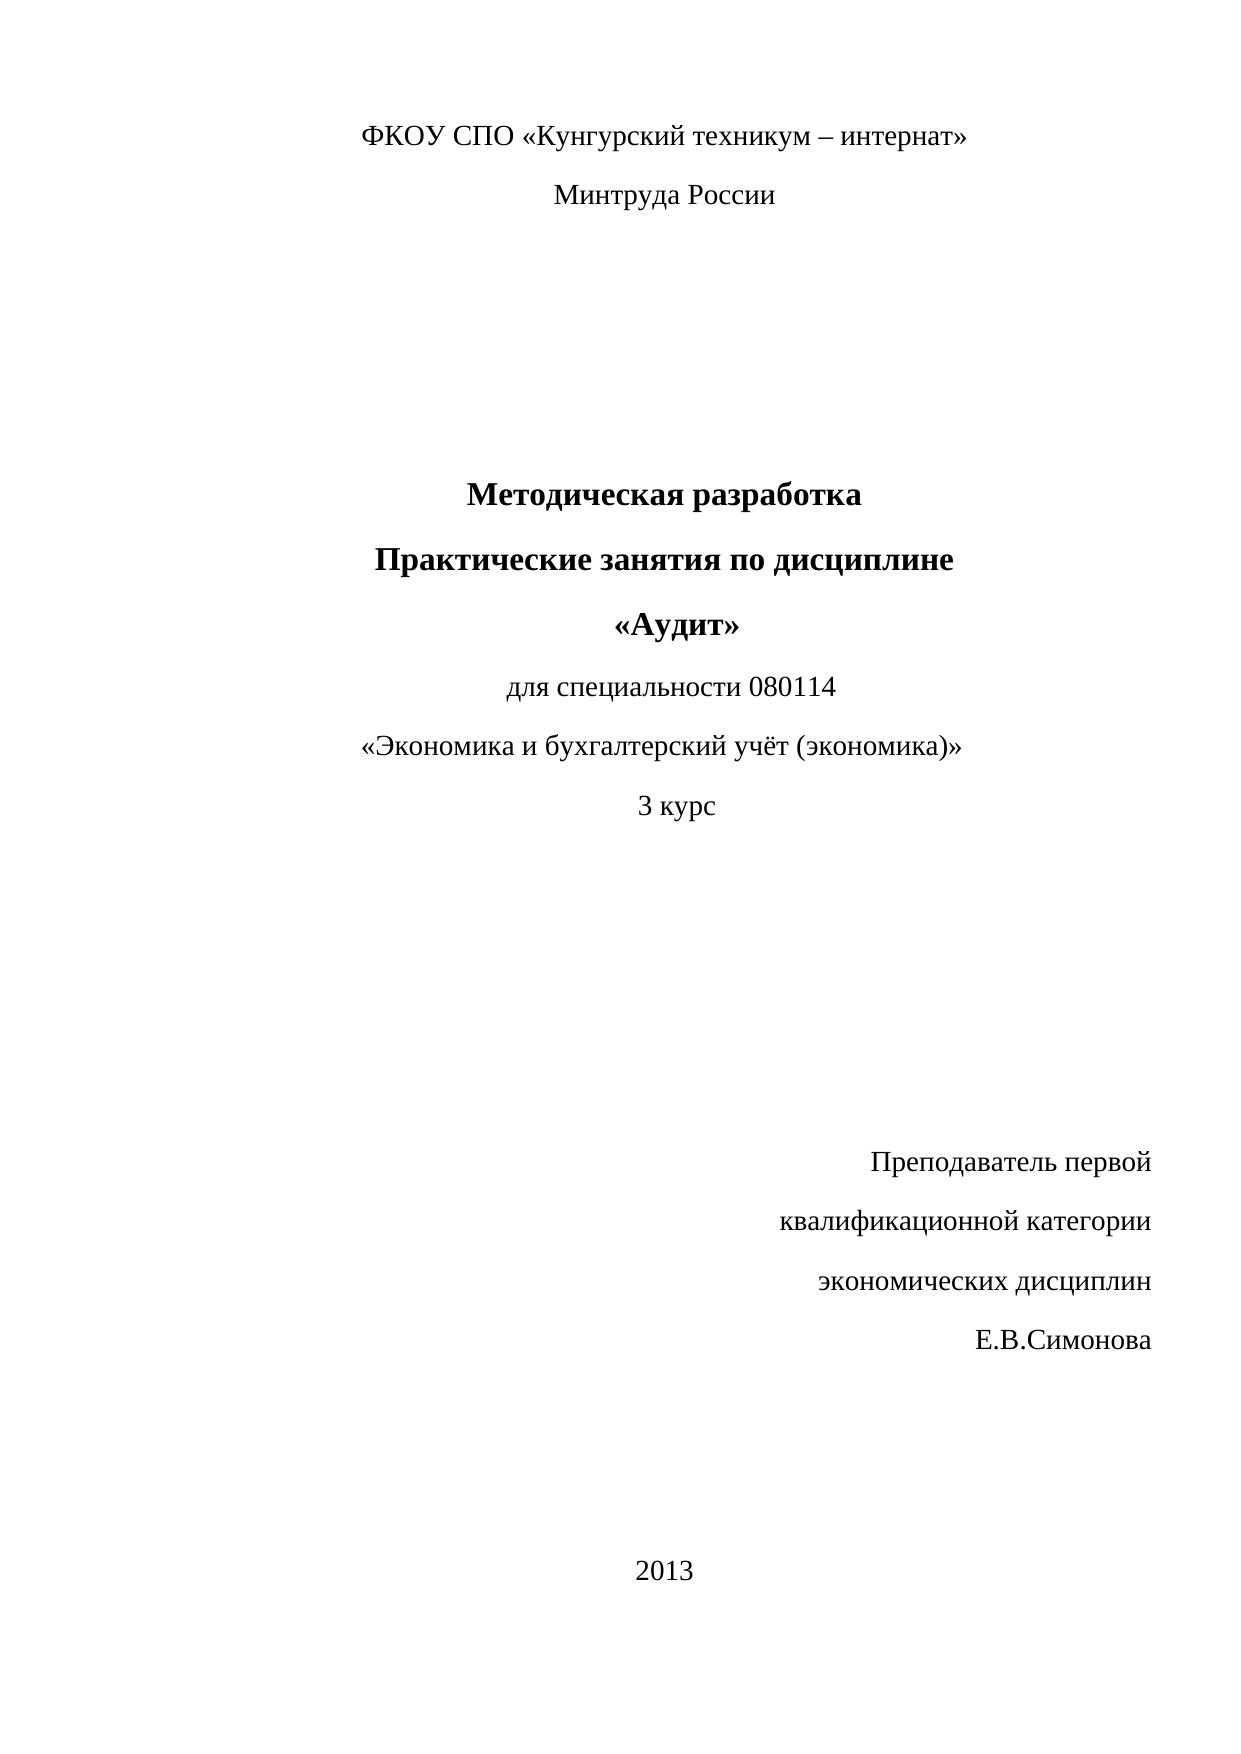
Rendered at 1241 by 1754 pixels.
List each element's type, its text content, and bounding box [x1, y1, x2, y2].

text Е.В.Симонова [266, 1322, 1152, 1356]
text квалификационной категории [266, 1203, 1152, 1237]
text «Аудит» [177, 604, 1152, 642]
text Преподаватель первой [266, 1144, 1152, 1178]
text Методическая разработка [177, 474, 1152, 513]
text 2013 [177, 1553, 1152, 1587]
text 3 курс [266, 788, 1152, 821]
text Практические занятия по дисциплине [177, 539, 1152, 578]
text экономических дисциплин [266, 1263, 1152, 1296]
text «Экономика и бухгалтерский учёт (экономика)» [266, 728, 1152, 762]
text Минтруда России [177, 177, 1152, 211]
text для специальности 080114 [266, 669, 1152, 703]
text ФКОУ СПО «Кунгурский техникум – интернат» [177, 118, 1152, 152]
